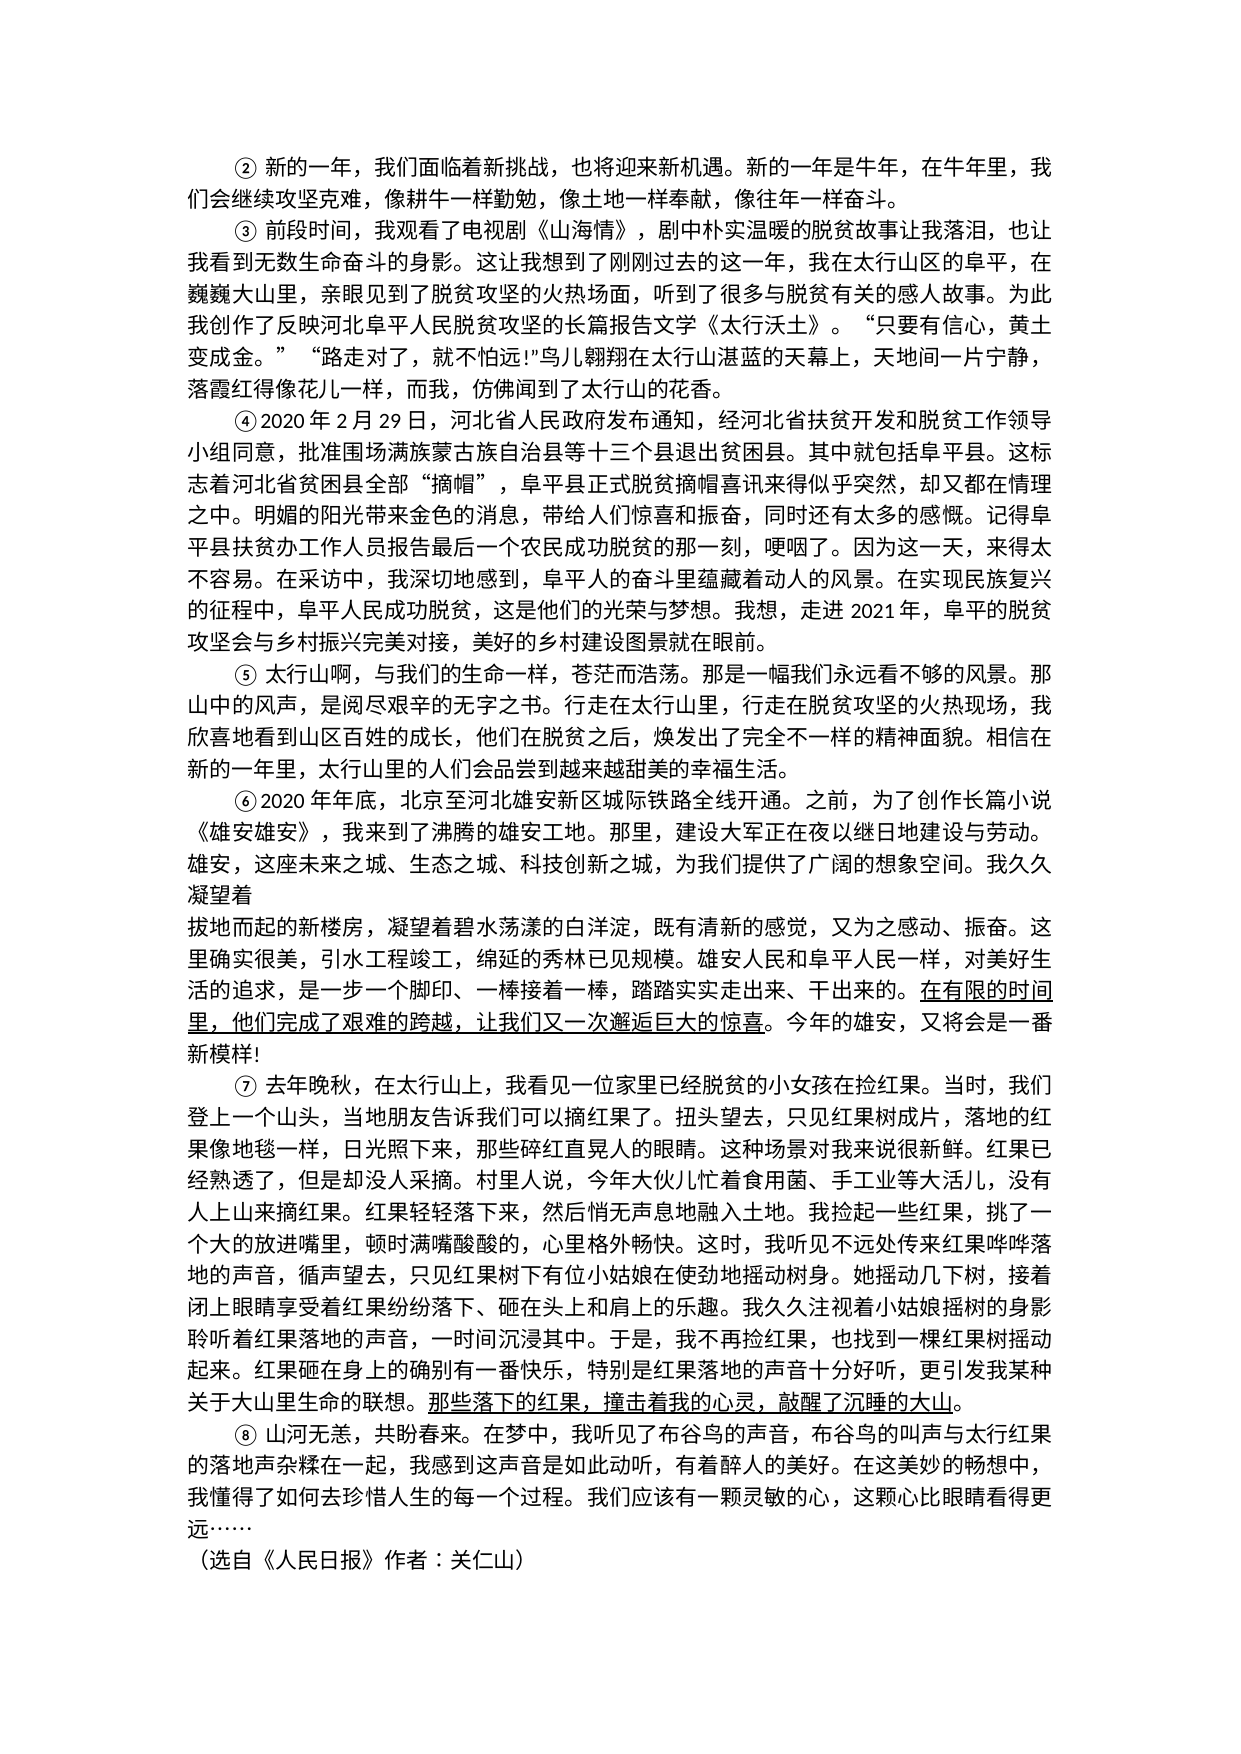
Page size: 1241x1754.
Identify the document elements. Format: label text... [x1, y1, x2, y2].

text ⑦去年晚秋，在太行山上，我看见一位家里已经脱贫的小女孩在捡红果。当时，我们登上一个山头，当地朋友告诉我们可以摘红果了。扭头望去，只见红果树成片，落地的红果像地毯一样，日光照下来，那些碎红直晃人的眼睛。这种场景对我来说很新鲜。红果已经熟透了，但是却没人采摘。村里人说，今年大伙儿忙着食用菌、手工业等大活儿，没有人上山来摘红果。红果轻轻落下来，然后悄无声息地融入土地。我捡起一些红果，挑了一个大的放进嘴里，顿时满嘴酸酸的，心里格外畅快。这时，我听见不远处传来红果哗哗落地的声音，循声望去，只见红果树下有位小姑娘在使劲地摇动树身。她摇动几下树，接着闭上眼睛享受着红果纷纷落下、砸在头上和肩上的乐趣。我久久注视着小姑娘摇树的身影，聆听着红果落地的声音，一时间沉浸其中。于是，我不再捡红果，也找到一棵红果树摇动起来。红果砸在身上的确别有一番快乐，特别是红果落地的声音十分好听，更引发我某种关于大山里生命的联想。那些落下的红果，撞击着我的心灵，敲醒了沉睡的大山。 [187, 1068, 1053, 1417]
text ④2020年2月29日，河北省人民政府发布通知，经河北省扶贫开发和脱贫工作领导小组同意，批准围场满族蒙古族自治县等十三个县退出贫困县。其中就包括阜平县。这标志着河北省贫困县全部“摘帽”，阜平县正式脱贫摘帽喜讯来得似乎突然，却又都在情理之中。明媚的阳光带来金色的消息，带给人们惊喜和振奋，同时还有太多的感慨。记得阜平县扶贫办工作人员报告最后一个农民成功脱贫的那一刻，哽咽了。因为这一天，来得太不容易。在采访中，我深切地感到，阜平人的奋斗里蕴藏着动人的风景。在实现民族复兴的征程中，阜平人民成功脱贫，这是他们的光荣与梦想。我想，走进2021年，阜平的脱贫攻坚会与乡村振兴完美对接，美好的乡村建设图景就在眼前。 [187, 403, 1053, 657]
text ③前段时间，我观看了电视剧《山海情》，剧中朴实温暖的脱贫故事让我落泪，也让我看到无数生命奋斗的身影。这让我想到了刚刚过去的这一年，我在太行山区的阜平，在巍巍大山里，亲眼见到了脱贫攻坚的火热场面，听到了很多与脱贫有关的感人故事。为此，我创作了反映河北阜平人民脱贫攻坚的长篇报告文学《太行沃土》。“只要有信心，黄土变成金。”“路走对了，就不怕远!”鸟儿翱翔在太行山湛蓝的天幕上，天地间一片宁静，落霞红得像花儿一样，而我，仿佛闻到了太行山的花香。 [187, 213, 1053, 403]
text ⑧山河无恙，共盼春来。在梦中，我听见了布谷鸟的声音，布谷鸟的叫声与太行红果的落地声杂糅在一起，我感到这声音是如此动听，有着醉人的美好。在这美妙的畅想中，我懂得了如何去珍惜人生的每一个过程。我们应该有一颗灵敏的心，这颗心比眼睛看得更远…… [187, 1417, 1053, 1543]
text 拔地而起的新楼房，凝望着碧水荡漾的白洋淀，既有清新的感觉，又为之感动、振奋。这里确实很美，引水工程竣工，绵延的秀林已见规模。雄安人民和阜平人民一样，对美好生活的追求，是一步一个脚印、一棒接着一棒，踏踏实实走出来、干出来的。在有限的时间里，他们完成了艰难的跨越，让我们又一次邂逅巨大的惊喜。今年的雄安，又将会是一番新模样! [187, 910, 1053, 1068]
text ②新的一年，我们面临着新挑战，也将迎来新机遇。新的一年是牛年，在牛年里，我们会继续攻坚克难，像耕牛一样勤勉，像土地一样奉献，像往年一样奋斗。 [187, 150, 1053, 213]
text ⑤太行山啊，与我们的生命一样，苍茫而浩荡。那是一幅我们永远看不够的风景。那山中的风声，是阅尽艰辛的无字之书。行走在太行山里，行走在脱贫攻坚的火热现场，我欣喜地看到山区百姓的成长，他们在脱贫之后，焕发出了完全不一样的精神面貌。相信在新的一年里，太行山里的人们会品尝到越来越甜美的幸福生活。 [187, 657, 1053, 783]
text ⑥2020年年底，北京至河北雄安新区城际铁路全线开通。之前，为了创作长篇小说《雄安雄安》，我来到了沸腾的雄安工地。那里，建设大军正在夜以继日地建设与劳动。雄安，这座未来之城、生态之城、科技创新之城，为我们提供了广阔的想象空间。我久久凝望着 [187, 783, 1053, 910]
text （选自《人民日报》作者∶关仁山） [187, 1543, 1053, 1575]
